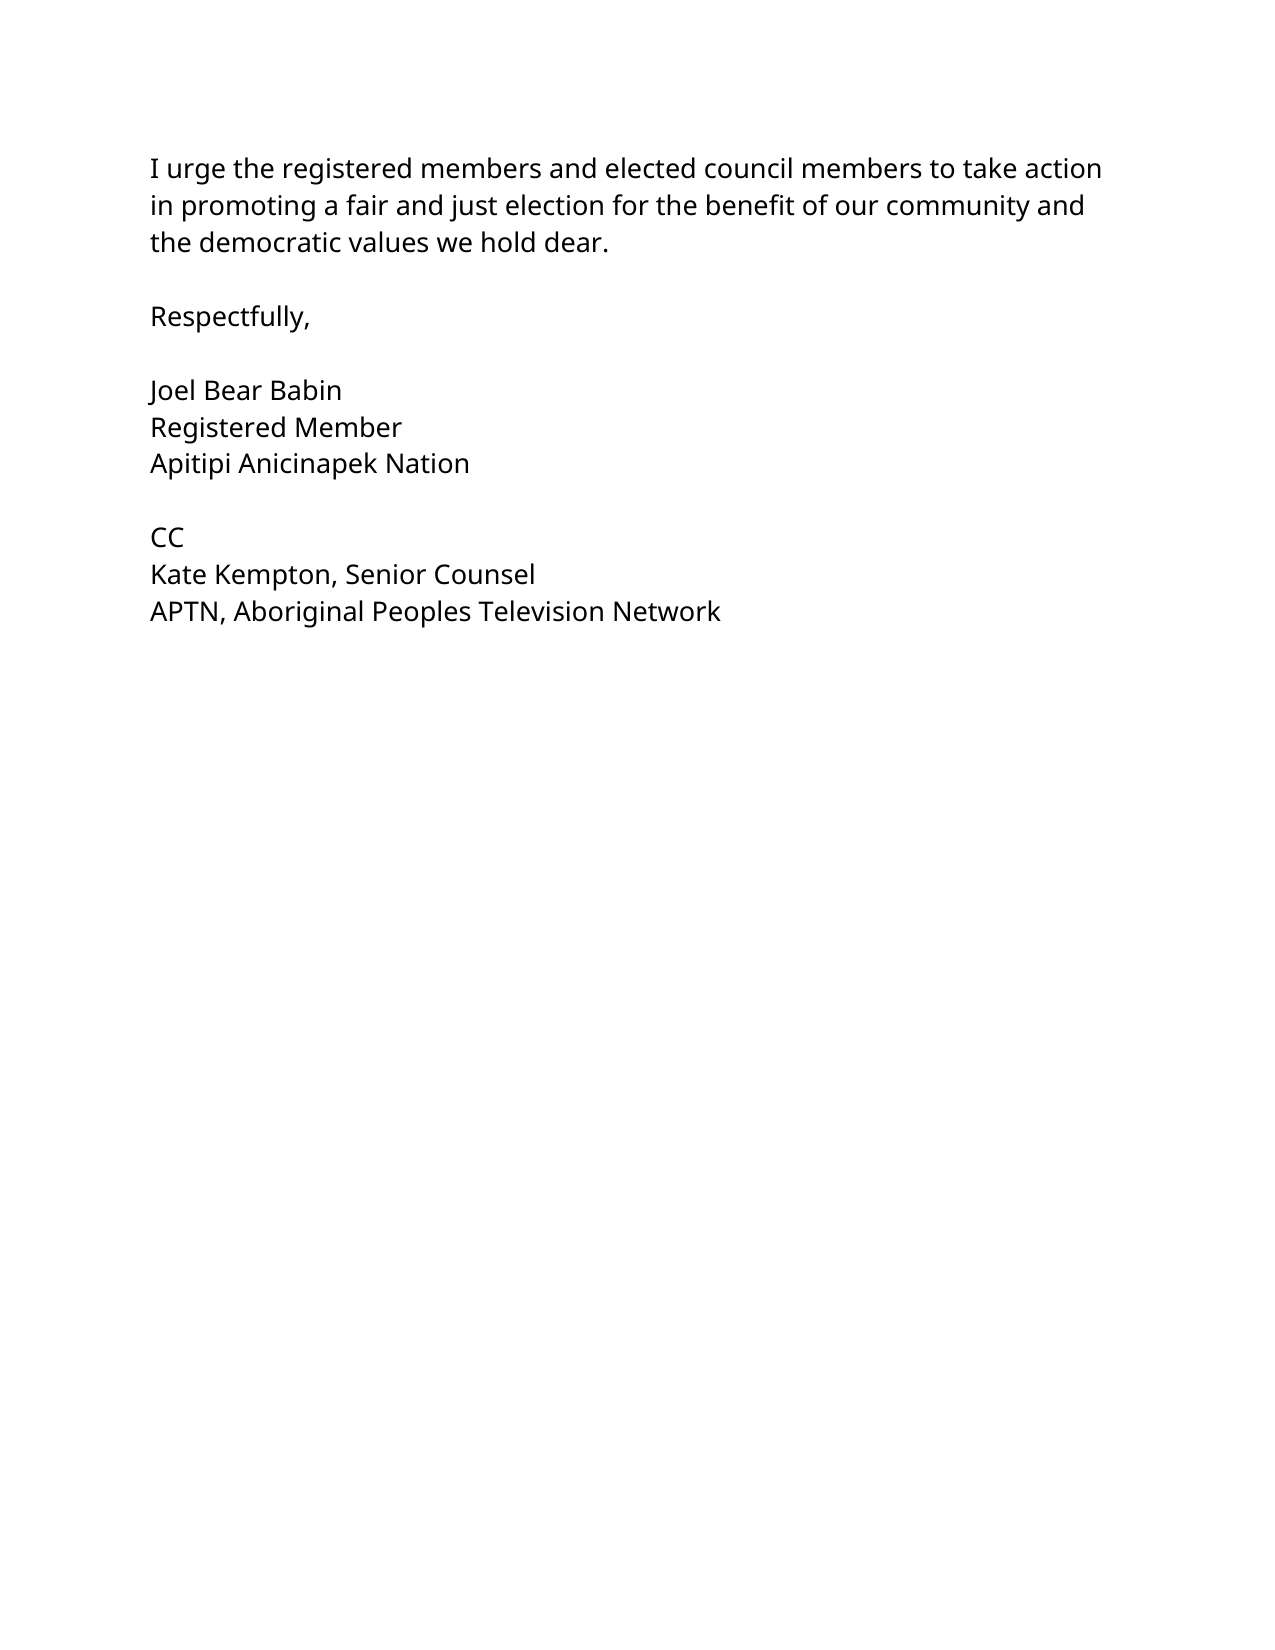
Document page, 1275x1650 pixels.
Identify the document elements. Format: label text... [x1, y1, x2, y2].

text Registered Member [150, 408, 1125, 445]
text Apitipi Anicinapek Nation [150, 445, 1125, 482]
text CC [150, 519, 1125, 556]
text Kate Kempton, Senior Counsel [150, 556, 1125, 592]
text Joel Bear Babin [150, 371, 1125, 408]
text Respectfully, [150, 297, 1125, 334]
text APTN, Aboriginal Peoples Television Network [150, 592, 1125, 629]
text I urge the registered members and elected council members to take action in promoting a fair and just election for the benefit of our community and the democratic values we hold dear. [150, 150, 1125, 261]
